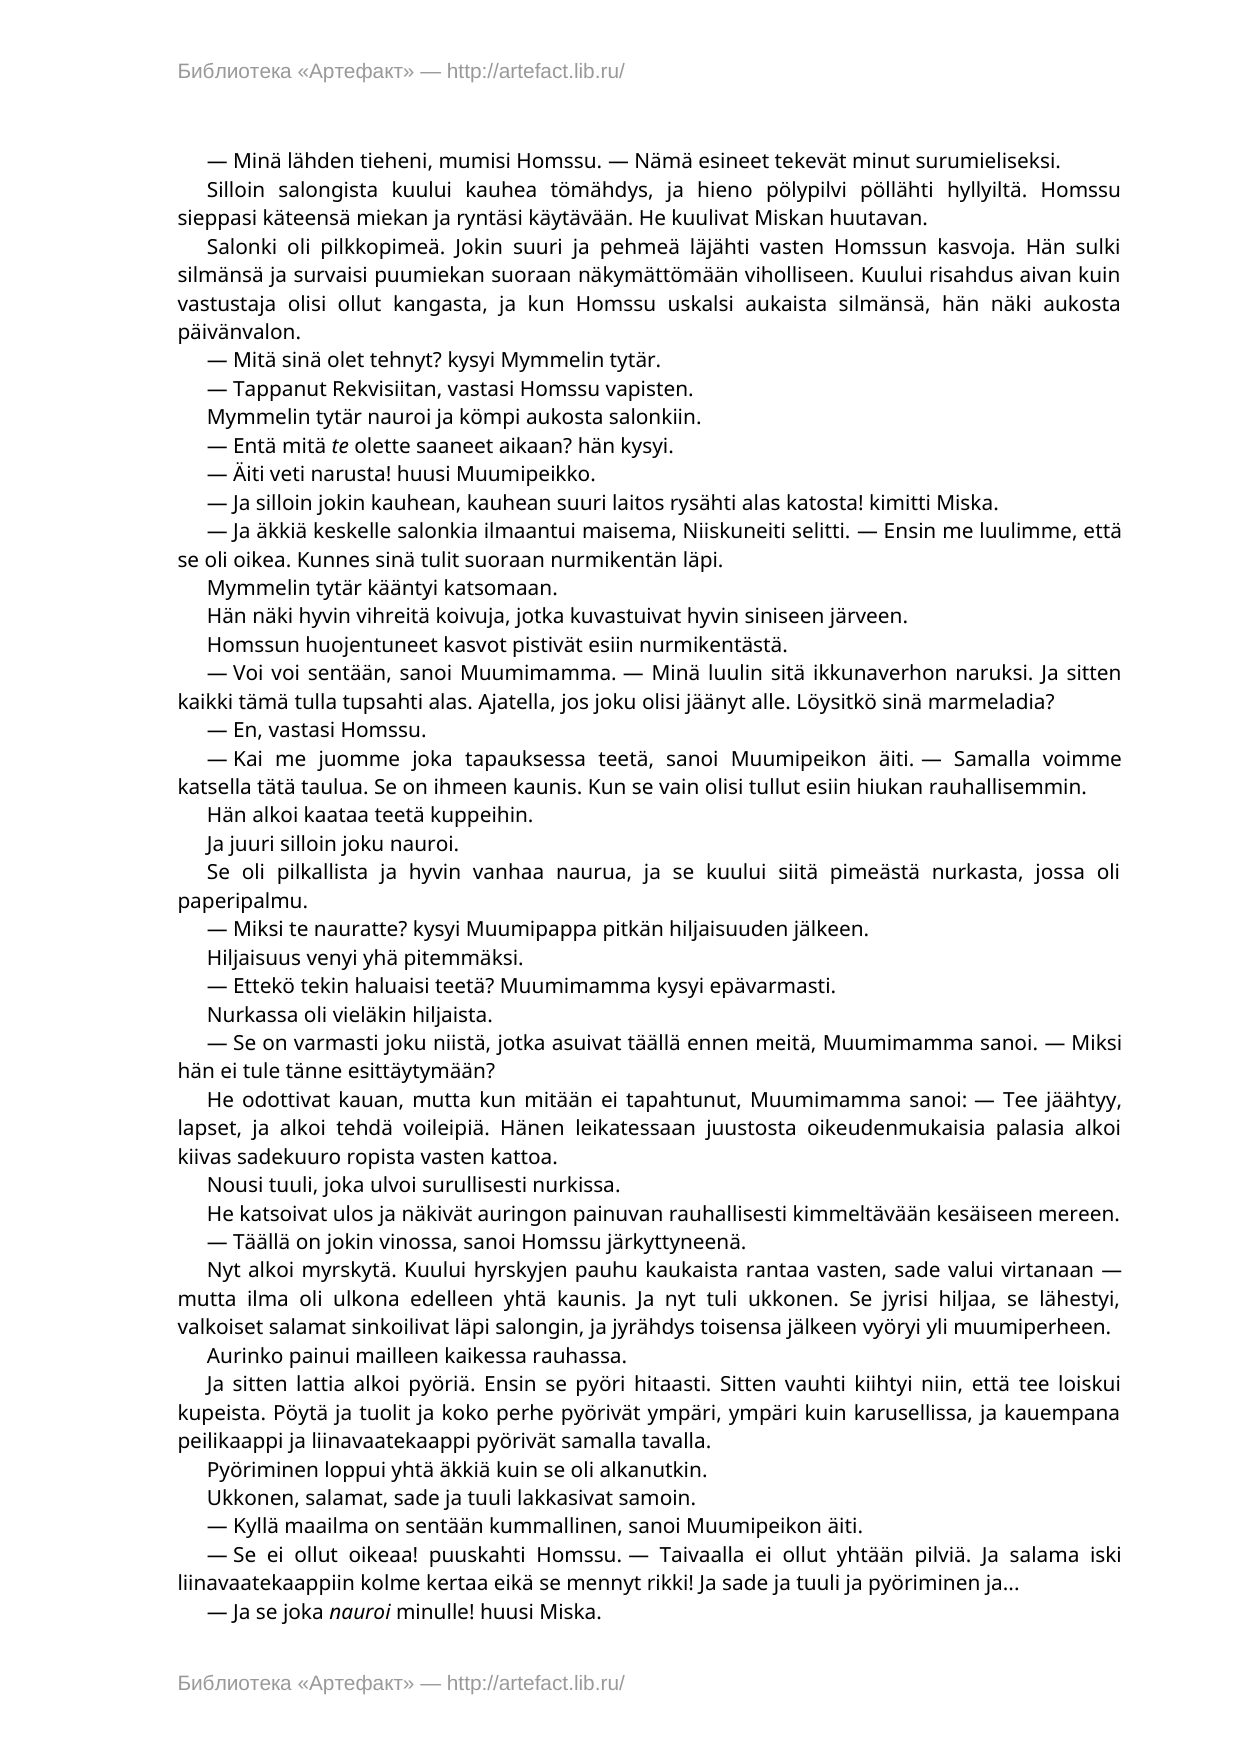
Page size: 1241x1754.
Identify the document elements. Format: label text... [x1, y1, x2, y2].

text Ukkonen, salamat, sade ja tuuli lakkasivat samoin. [177, 1483, 1122, 1512]
text — Tappanut Rekvisiitan, vastasi Homssu vapisten. [177, 374, 1122, 402]
text Hän alkoi kaataa teetä kuppeihin. [177, 801, 1122, 829]
text — Entä mitä te olette saaneet aikaan? hän kysyi. [177, 431, 1122, 459]
text Ja juuri silloin joku nauroi. [177, 829, 1122, 857]
text — En, vastasi Homssu. [177, 715, 1122, 744]
text — Se ei ollut oikeaa! puuskahti Homssu. — Taivaalla ei ollut yhtään pilviä. Ja salama iski liinavaatekaappiin kolme kertaa eikä se mennyt rikki! Ja sade ja tuuli ja pyöriminen ja... [177, 1540, 1122, 1597]
text — Ettekö tekin haluaisi teetä? Muumimamma kysyi epävarmasti. [177, 971, 1122, 1000]
text Pyöriminen loppui yhtä äkkiä kuin se oli alkanutkin. [177, 1455, 1122, 1483]
text — Minä lähden tieheni, mumisi Homssu. — Nämä esineet tekevät minut surumieliseksi. [177, 147, 1122, 175]
text — Kyllä maailma on sentään kummallinen, sanoi Muumipeikon äiti. [177, 1512, 1122, 1540]
text — Ja silloin jokin kauhean, kauhean suuri laitos rysähti alas katosta! kimitti Miska. [177, 488, 1122, 516]
text He katsoivat ulos ja näkivät auringon painuvan rauhallisesti kimmeltävään kesäiseen mereen. [177, 1199, 1122, 1227]
text — Kai me juomme joka tapauksessa teetä, sanoi Muumipeikon äiti. — Samalla voimme katsella tätä taulua. Se on ihmeen kaunis. Kun se vain olisi tullut esiin hiukan rauhallisemmin. [177, 744, 1122, 801]
text — Ja äkkiä keskelle salonkia ilmaantui maisema, Niiskuneiti selitti. — Ensin me luulimme, että se oli oikea. Kunnes sinä tulit suoraan nurmikentän läpi. [177, 516, 1122, 573]
text Silloin salongista kuului kauhea tömähdys, ja hieno pölypilvi pöllähti hyllyiltä. Homssu sieppasi käteensä miekan ja ryntäsi käytävään. He kuulivat Miskan huutavan. [177, 175, 1122, 232]
text Salonki oli pilkkopimeä. Jokin suuri ja pehmeä läjähti vasten Homssun kasvoja. Hän sulki silmänsä ja survaisi puumiekan suoraan näkymättömään viholliseen. Kuului risahdus aivan kuin vastustaja olisi ollut kangasta, ja kun Homssu uskalsi aukaista silmänsä, hän näki aukosta päivänvalon. [177, 232, 1122, 346]
text — Mitä sinä olet tehnyt? kysyi Mymmelin tytär. [177, 346, 1122, 374]
text Ja sitten lattia alkoi pyöriä. Ensin se pyöri hitaasti. Sitten vauhti kiihtyi niin, että tee loiskui kupeista. Pöytä ja tuolit ja koko perhe pyörivät ympäri, ympäri kuin karusellissa, ja kauempana peilikaappi ja liinavaatekaappi pyörivät samalla tavalla. [177, 1369, 1122, 1455]
text — Täällä on jokin vinossa, sanoi Homssu järkyttyneenä. [177, 1227, 1122, 1256]
text Mymmelin tytär nauroi ja kömpi aukosta salonkiin. [177, 402, 1122, 431]
text Homssun huojentuneet kasvot pistivät esiin nurmikentästä. [177, 630, 1122, 658]
text Aurinko painui mailleen kaikessa rauhassa. [177, 1341, 1122, 1369]
text Se oli pilkallista ja hyvin vanhaa naurua, ja se kuului siitä pimeästä nurkasta, jossa oli paperipalmu. [177, 857, 1122, 914]
text — Ja se joka nauroi minulle! huusi Miska. [177, 1597, 1122, 1625]
text Nurkassa oli vieläkin hiljaista. [177, 1000, 1122, 1028]
text Nyt alkoi myrskytä. Kuului hyrskyjen pauhu kaukaista rantaa vasten, sade valui virtanaan — mutta ilma oli ulkona edelleen yhtä kaunis. Ja nyt tuli ukkonen. Se jyrisi hiljaa, se lähestyi, valkoiset salamat sinkoilivat läpi salongin, ja jyrähdys toisensa jälkeen vyöryi yli muumiperheen. [177, 1256, 1122, 1341]
text — Voi voi sentään, sanoi Muumimamma. — Minä luulin sitä ikkunaverhon naruksi. Ja sitten kaikki tämä tulla tupsahti alas. Ajatella, jos joku olisi jäänyt alle. Löysitkö sinä marmeladia? [177, 658, 1122, 715]
text — Se on varmasti joku niistä, jotka asuivat täällä ennen meitä, Muumimamma sanoi. — Miksi hän ei tule tänne esittäytymään? [177, 1028, 1122, 1085]
text Hän näki hyvin vihreitä koivuja, jotka kuvastuivat hyvin siniseen järveen. [177, 602, 1122, 630]
text — Miksi te nauratte? kysyi Muumipappa pitkän hiljaisuuden jälkeen. [177, 914, 1122, 943]
text Mymmelin tytär kääntyi katsomaan. [177, 573, 1122, 602]
text Hiljaisuus venyi yhä pitemmäksi. [177, 943, 1122, 971]
text — Äiti veti narusta! huusi Muumipeikko. [177, 459, 1122, 488]
text Nousi tuuli, joka ulvoi surullisesti nurkissa. [177, 1170, 1122, 1199]
text He odottivat kauan, mutta kun mitään ei tapahtunut, Muumimamma sanoi: — Tee jäähtyy, lapset, ja alkoi tehdä voileipiä. Hänen leikatessaan juustosta oikeudenmukaisia palasia alkoi kiivas sadekuuro ropista vasten kattoa. [177, 1085, 1122, 1170]
